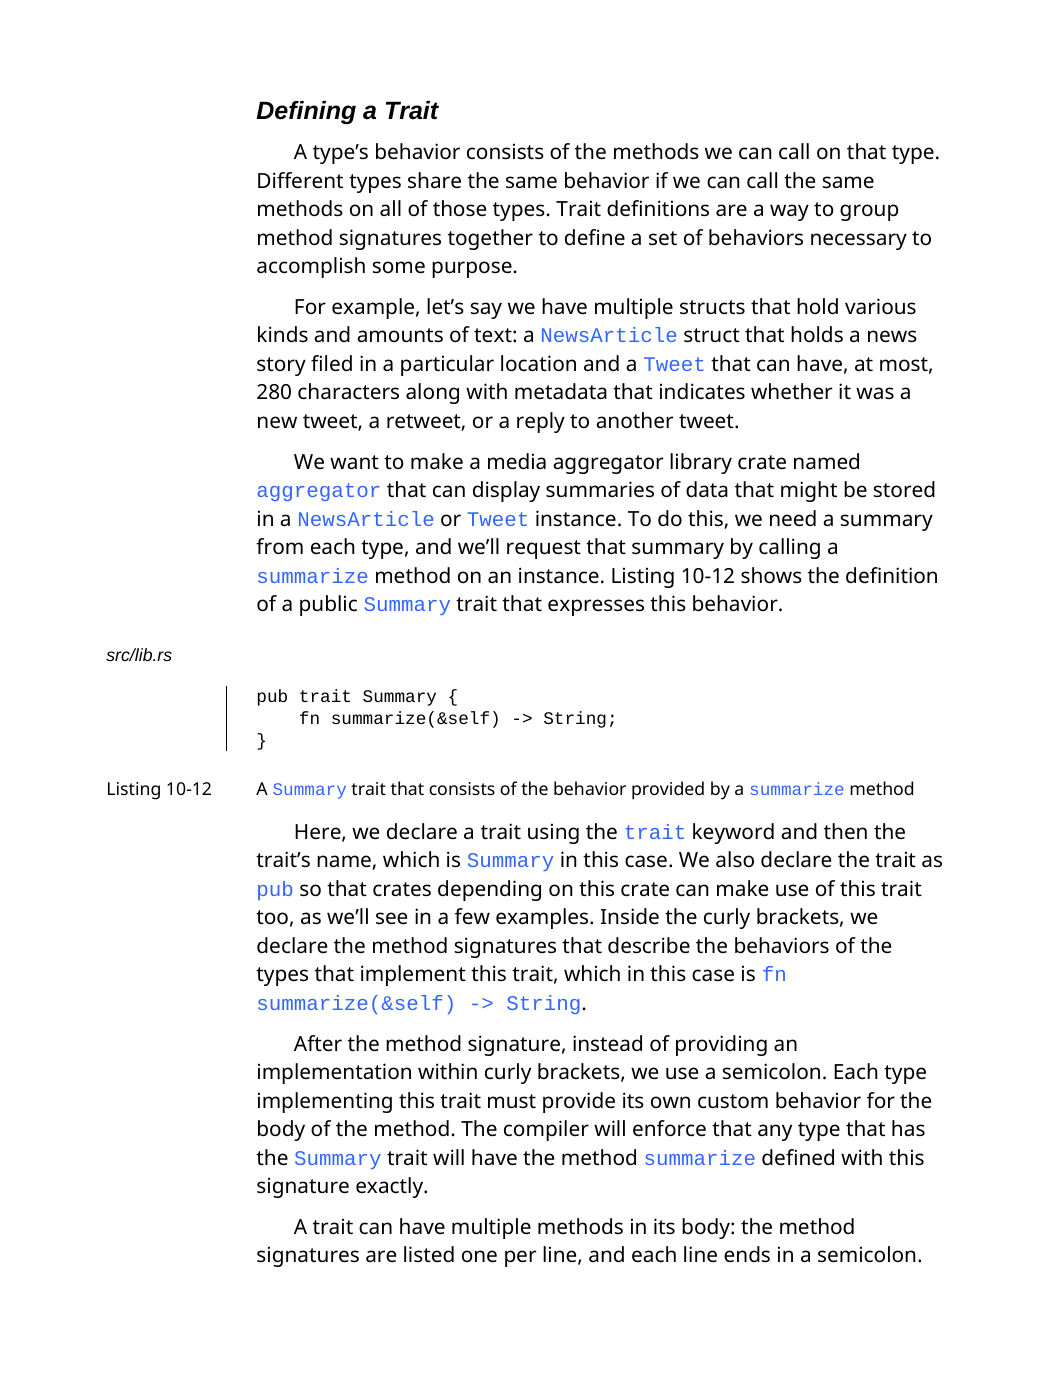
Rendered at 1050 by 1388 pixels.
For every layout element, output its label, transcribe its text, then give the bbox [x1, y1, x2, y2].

text src/lib.rs [106, 643, 950, 665]
text We want to make a media aggregator library crate named aggregator that can display summaries of data that might be stored in a NewsArticle or Tweet instance. To do this, we need a summary from each type, and we’ll request that summary by calling a summarize method on an instance. Listing 10-12 shows the definition of a public Summary trait that expresses this behavior. [256, 447, 950, 618]
text Here, we declare a trait using the trait keyword and then the trait’s name, which is Summary in this case. We also declare the trait as pub so that crates depending on this crate can make use of this trait too, as we’ll see in a few examples. Inside the curly brackets, we declare the method signatures that describe the behaviors of the types that implement this trait, which in this case is fn summarize(&self) -> String. [256, 817, 950, 1016]
text fn summarize(&self) -> String; [227, 708, 950, 729]
text A trait can have multiple methods in its body: the method signatures are listed one per line, and each line ends in a semicolon. [256, 1212, 950, 1269]
list A Summary trait that consists of the behavior provided by a summarize method [106, 776, 950, 801]
text After the method signature, instead of providing an implementation within curly brackets, we use a semicolon. Each type implementing this trait must provide its own custom behavior for the body of the method. The compiler will enforce that any type that has the Summary trait will have the method summarize defined with this signature exactly. [256, 1029, 950, 1199]
text A type’s behavior consists of the methods we can call on that type. Different types share the same behavior if we can call the same methods on all of those types. Trait definitions are a way to group method signatures together to define a set of behaviors necessary to accomplish some purpose. [256, 137, 950, 280]
text } [227, 729, 950, 751]
text Defining a Trait [256, 94, 950, 125]
text pub trait Summary { [227, 686, 950, 708]
text For example, let’s say we have multiple structs that hold various kinds and amounts of text: a NewsArticle struct that holds a news story filed in a particular location and a Tweet that can have, at most, 280 characters along with metadata that indicates whether it was a new tweet, a retweet, or a reply to another tweet. [256, 292, 950, 434]
